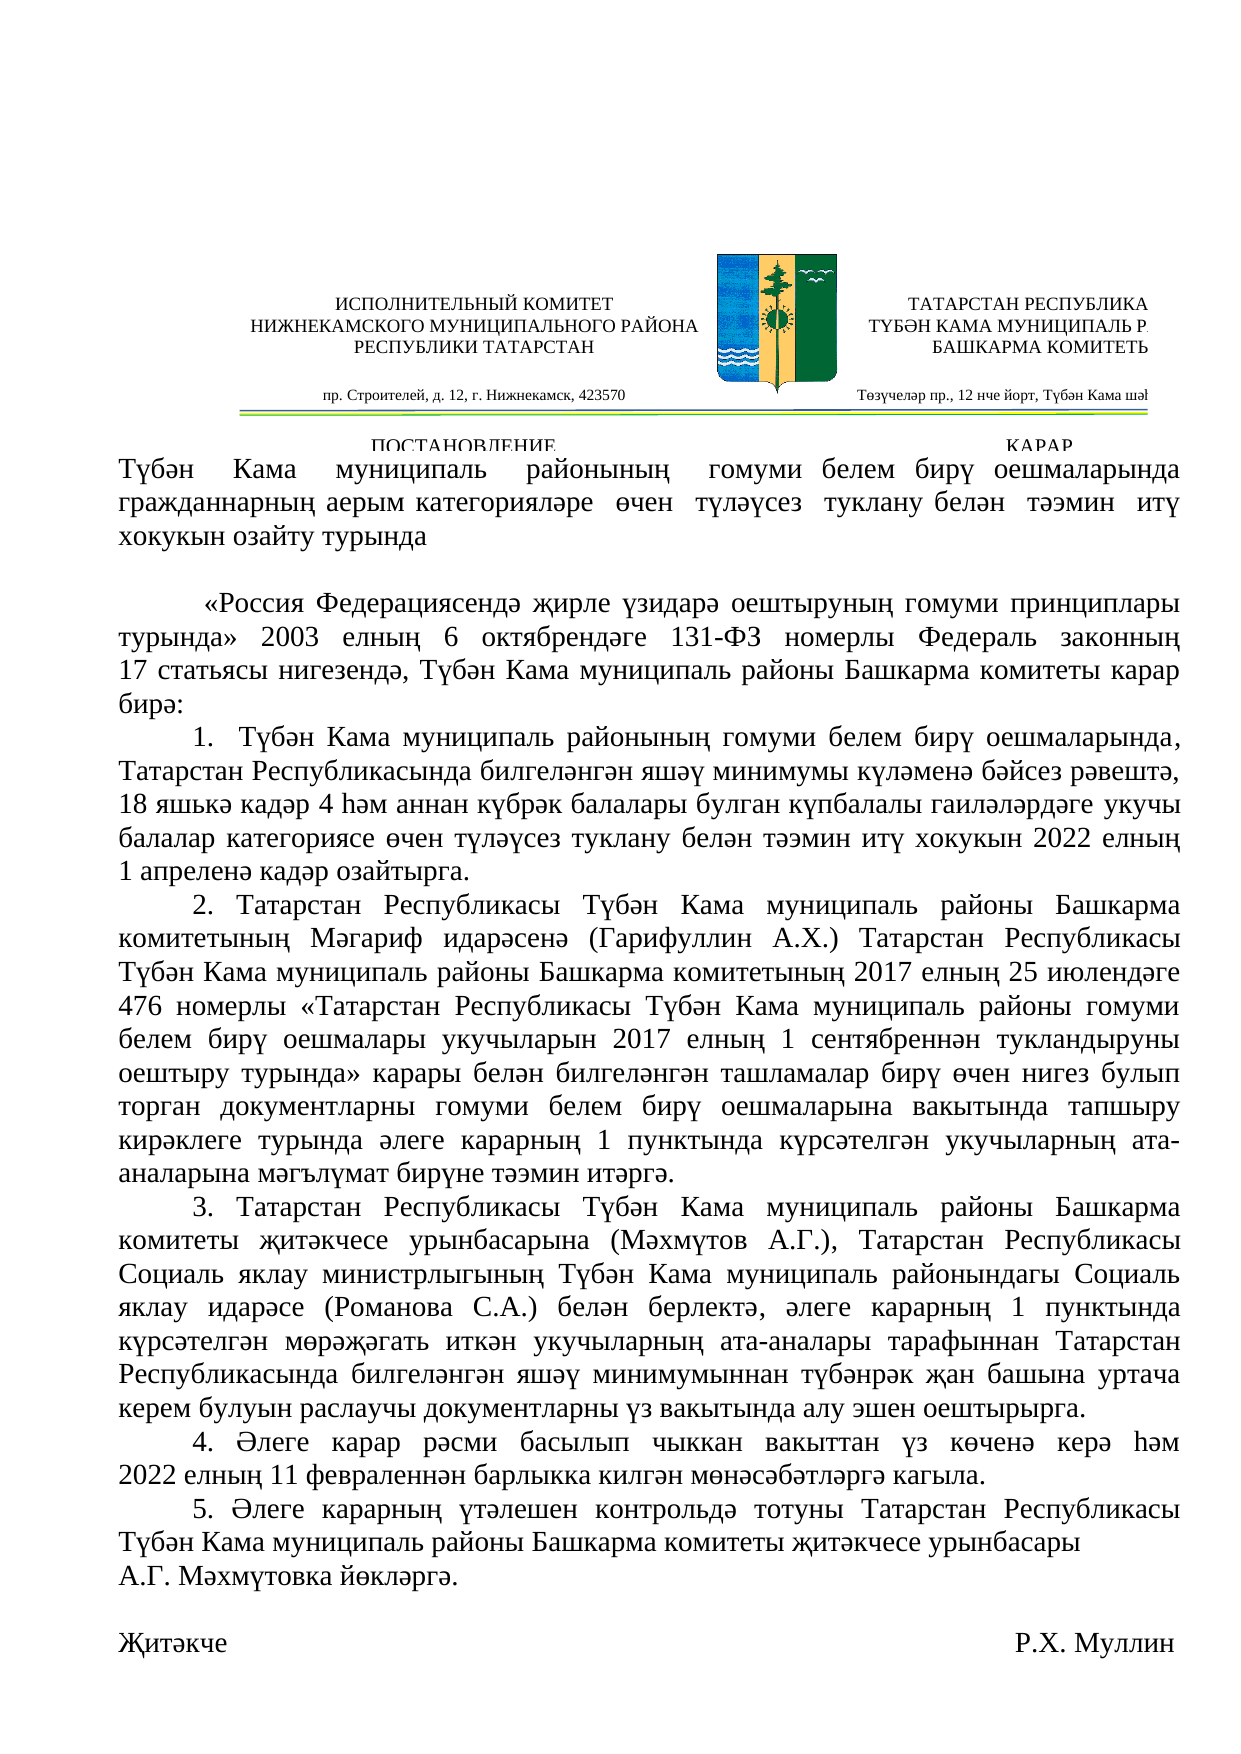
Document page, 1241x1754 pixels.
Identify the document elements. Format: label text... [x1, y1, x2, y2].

text Җитәкче Р.Х. Муллин [118, 1625, 1181, 1658]
text А.Г. Мәхмүтовка йөкләргә. [118, 1558, 1181, 1591]
text 2. Татарстан Республикасы Түбән Кама муниципаль районы Башкарма комитетының Мәгариф идарәсенә (Гарифуллин А.Х.) Татарстан Республикасы Түбән Кама муниципаль районы Башкарма комитетының 2017 елның 25 июлендәге 476 номерлы «Татарстан Республикасы Түбән Кама муниципаль районы гомуми белем бирү оешмалары укучыларын 2017 елның 1 сентябреннән тукландыруны оештыру турында» карары белән билгеләнгән ташламалар бирү өчен нигез булып торган документларны гомуми белем бирү оешмаларына вакытында тапшыру кирәклеге турында әлеге карарның 1 пунктында күрсәтелгән укучыларның ата-аналарына мәгълүмат бирүне тәэмин итәргә. [118, 887, 1181, 1189]
text 4. Әлеге карар рәсми басылып чыккан вакыттан үз көченә керә һәм 2022 елның 11 февраленнән барлыкка килгән мөнәсәбәтләргә кагыла. [118, 1424, 1181, 1491]
text 5. Әлеге карарның үтәлешен контрольдә тотуны Татарстан Республикасы Түбән Кама муниципаль районы Башкарма комитеты җитәкчесе урынбасары [118, 1491, 1181, 1558]
text «Россия Федерациясендә җирле үзидарә оештыруның гомуми принциплары турында» 2003 елның 6 октябрендәге 131-ФЗ номерлы Федераль законның 17 статьясы нигезендә, Түбән Кама муниципаль районы Башкарма комитеты карар бирә: [118, 585, 1181, 719]
text 1. Түбән Кама муниципаль районының гомуми белем бирү оешмаларында, Татарстан Республикасында билгеләнгән яшәү минимумы күләменә бәйсез рәвештә, 18 яшькә кадәр 4 һәм аннан күбрәк балалары булган күпбалалы гаиләләрдәге укучы балалар категориясе өчен түләүсез туклану белән тәэмин итү хокукын 2022 елның 1 апреленә кадәр озайтырга. [118, 719, 1181, 887]
text 3. Татарстан Республикасы Түбән Кама муниципаль районы Башкарма комитеты җитәкчесе урынбасарына (Мәхмүтов А.Г.), Татарстан Республикасы Социаль яклау министрлыгының Түбән Кама муниципаль районындагы Социаль яклау идарәсе (Романова С.А.) белән берлектә, әлеге карарның 1 пунктында күрсәтелгән мөрәҗәгать иткән укучыларның ата-аналары тарафыннан Татарстан Республикасында билгеләнгән яшәү минимумыннан түбәнрәк җан башына уртача керем булуын раслаучы документларны үз вакытында алу эшен оештырырга. [118, 1189, 1181, 1424]
text Түбән Кама муниципаль районының гомуми белем бирү оешмаларында гражданнарның аерым категорияләре өчен түләүсез туклану белән тәэмин итү хокукын озайту турында [118, 451, 1181, 552]
